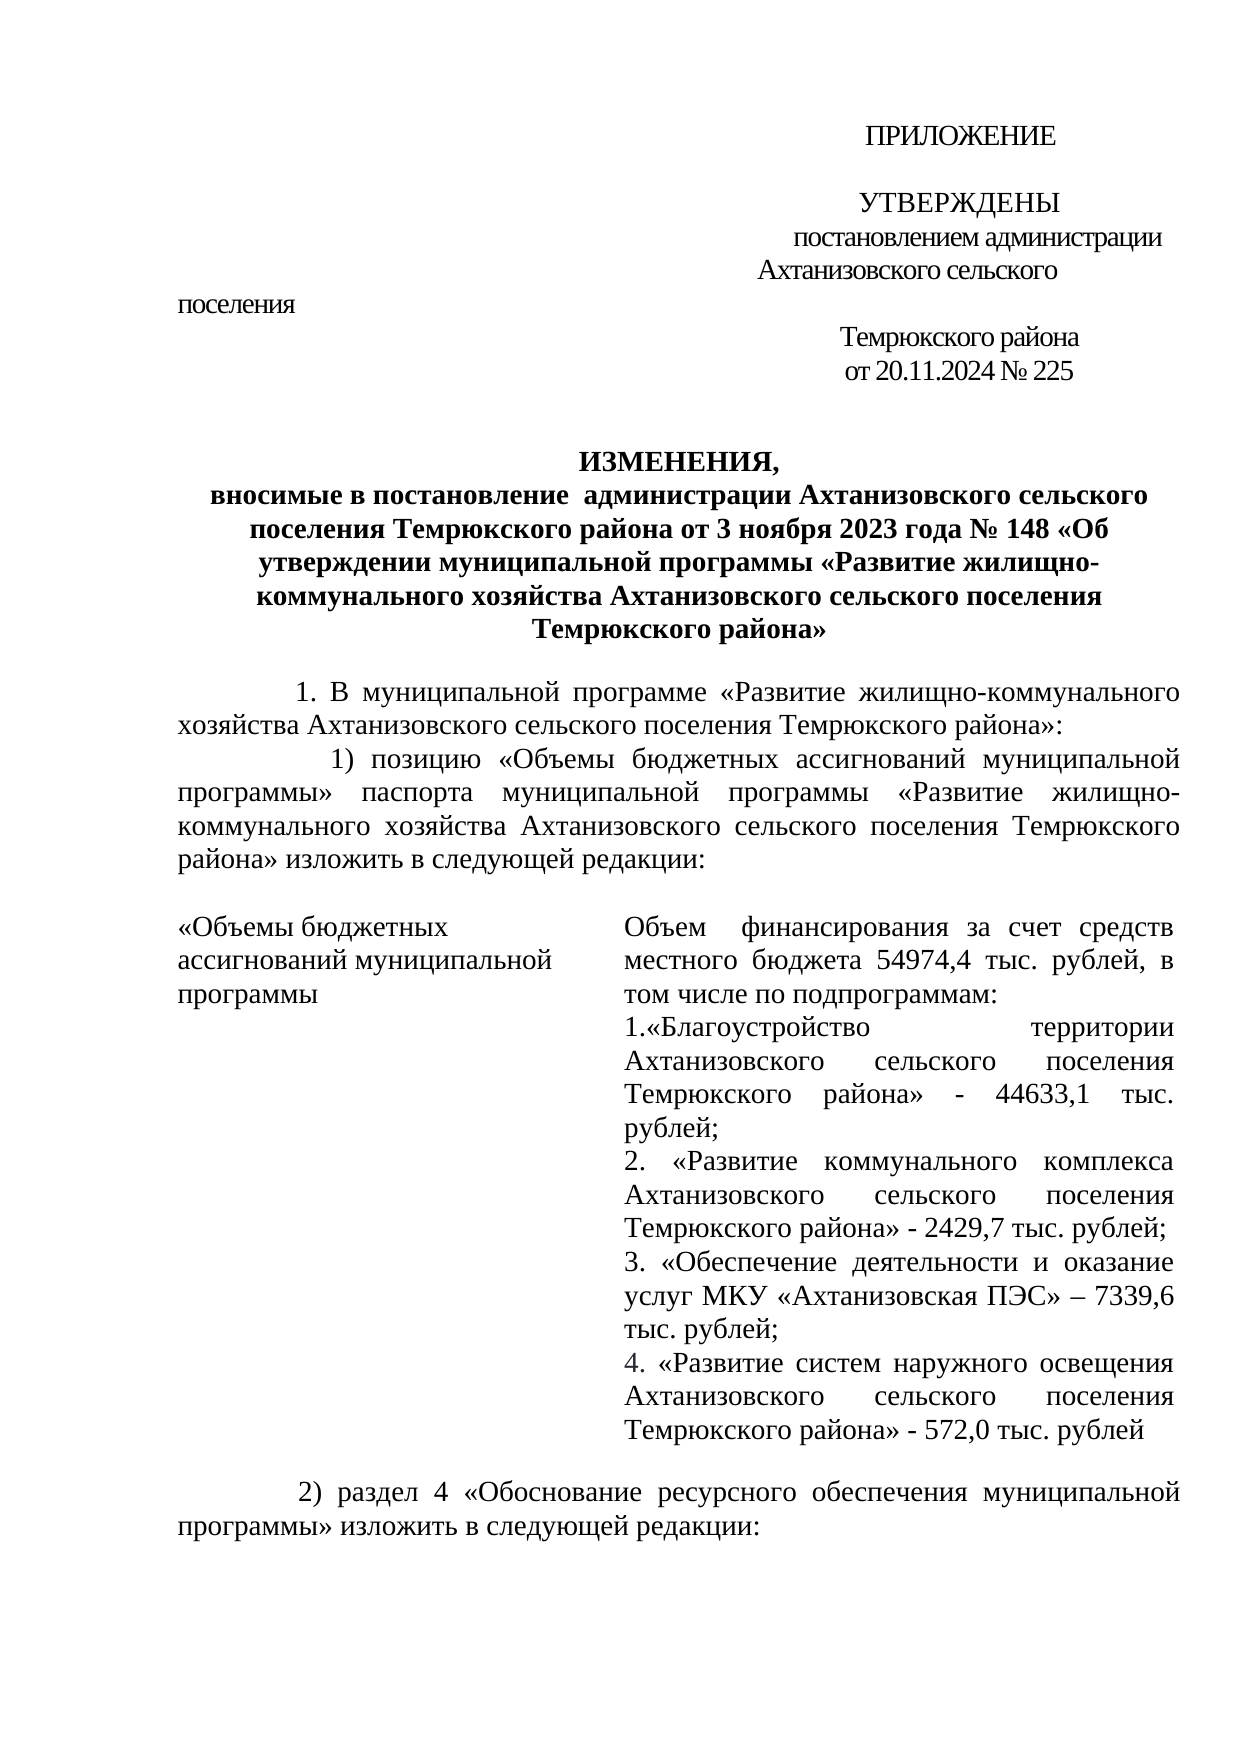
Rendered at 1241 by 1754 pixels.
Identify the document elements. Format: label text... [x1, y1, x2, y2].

text вносимые в постановление администрации Ахтанизовского сельского поселения Темрюкского района от 3 ноября 2023 года № 148 «Об утверждении муниципальной программы «Развитие жилищно-коммунального хозяйства Ахтанизовского сельского поселения Темрюкского района» [177, 477, 1181, 645]
text ПРИЛОЖЕНИЕ [177, 118, 1181, 152]
table_header «Объемы бюджетных ассигнований муниципальной программы [166, 909, 613, 1445]
table_header Объем финансирования за счет средств местного бюджета 54974,4 тыс. рублей, в том числе по подпрограммам: 1.«Благоустройство территории Ахтанизовского сельского поселения Темрюкского района» - 44633,1 тыс. рублей; 2. «Развитие коммунального комплекса Ахтанизовского сельского поселения Темрюкского района» - 2429,7 тыс. рублей; 3. «Обеспечение деятельности и оказание услуг МКУ «Ахтанизовская ПЭС» – 7339,6 тыс. рублей; 4. «Развитие систем наружного освещения Ахтанизовского сельского поселения Темрюкского района» - 572,0 тыс. рублей [613, 909, 1186, 1445]
text ИЗМЕНЕНИЯ, [177, 444, 1181, 477]
text Ахтанизовского сельского поселения [177, 252, 1181, 319]
text 1) позицию «Объемы бюджетных ассигнований муниципальной программы» паспорта муниципальной программы «Развитие жилищно-коммунального хозяйства Ахтанизовского сельского поселения Темрюкского района» изложить в следующей редакции: [177, 741, 1181, 875]
text 1. В муниципальной программе «Развитие жилищно-коммунального хозяйства Ахтанизовского сельского поселения Темрюкского района»: [177, 674, 1181, 741]
text постановлением администрации [177, 219, 1181, 252]
text УТВЕРЖДЕНЫ [177, 185, 1181, 219]
title 2) раздел 4 «Обоснование ресурсного обеспечения муниципальной программы» изложить в следующей редакции: [177, 1474, 1181, 1541]
text Темрюкского района от 20.11.2024 № 225 [738, 319, 1181, 386]
